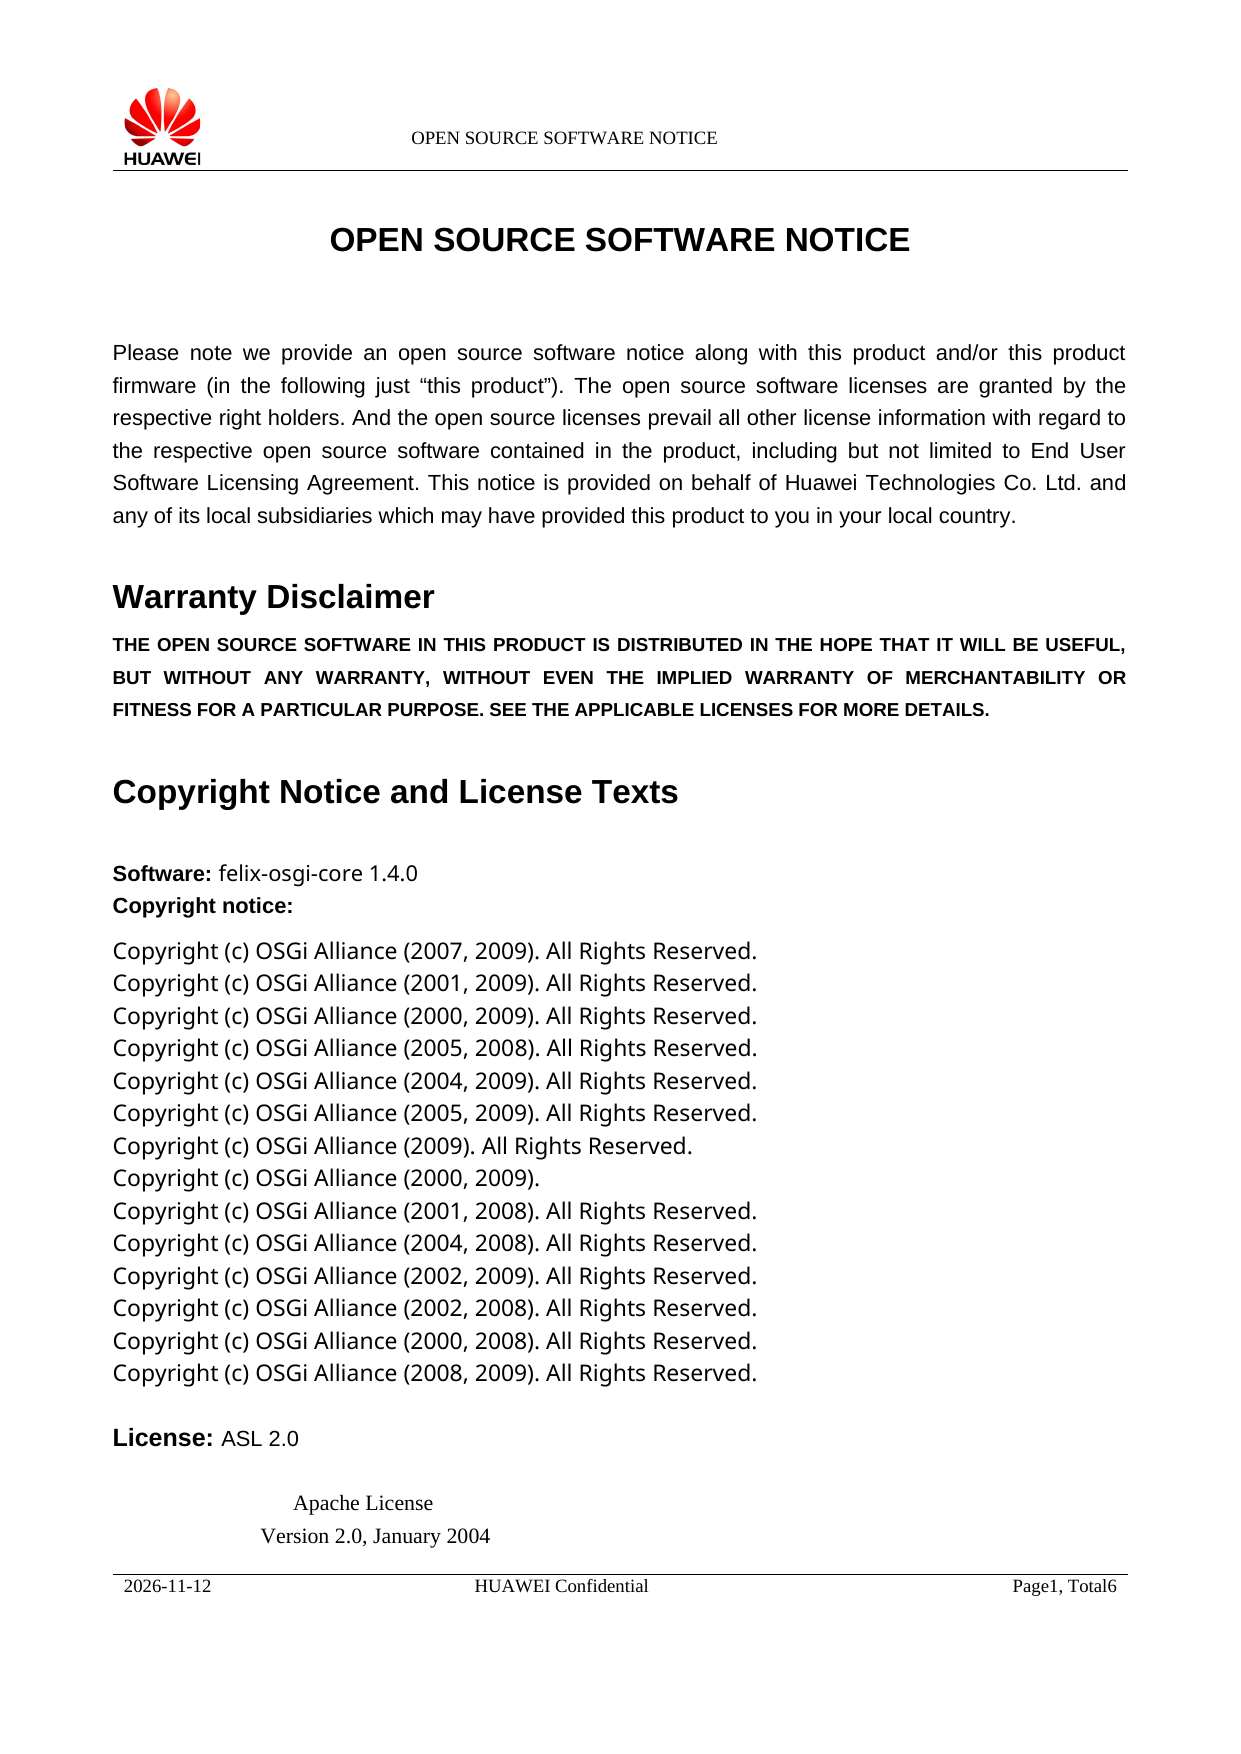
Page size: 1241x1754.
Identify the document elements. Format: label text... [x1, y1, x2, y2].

text OPEN SOURCE SOFTWARE NOTICE [112, 206, 1128, 271]
text License: ASL 2.0 [112, 1421, 1128, 1454]
text Please note we provide an open source software notice along with this product and/or this product firmware (in the following just “this product”). The open source software licenses are granted by the respective right holders. And the open source licenses prevail all other license information with regard to the respective open source software contained in the product, including but not limited to End User Software Licensing Agreement. This notice is provided on behalf of Huawei Technologies Co. Ltd. and any of its local subsidiaries which may have provided this product to you in your local country. [112, 336, 1128, 531]
title Software: felix-osgi-core 1.4.0 [112, 856, 1128, 889]
picture [124, 88, 201, 165]
text Copyright Notice and License Texts [112, 759, 1128, 824]
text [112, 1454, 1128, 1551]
text The open source software in this product is distributed in the hope that it will be useful, but WITHOUT ANY WARRANTY, without even the implied warranty of MERCHANTABILITY or FITNESS FOR A PARTICULAR PURPOSE. See the applicable licenses for more details. [112, 629, 1128, 726]
text Warranty Disclaimer [112, 564, 1128, 629]
text Copyright notice: [112, 889, 1128, 921]
text Copyright (c) OSGi Alliance (2007, 2009). All Rights Reserved. Copyright (c) OSGi Alliance (2001, 2009). All Rights Reserved. Copyright (c) OSGi Alliance (2000, 2009). All Rights Reserved. Copyright (c) OSGi Alliance (2005, 2008). All Rights Reserved. Copyright (c) OSGi Alliance (2004, 2009). All Rights Reserved. Copyright (c) OSGi Alliance (2005, 2009). All Rights Reserved. Copyright (c) OSGi Alliance (2009). All Rights Reserved. Copyright (c) OSGi Alliance (2000, 2009). Copyright (c) OSGi Alliance (2001, 2008). All Rights Reserved. Copyright (c) OSGi Alliance (2004, 2008). All Rights Reserved. Copyright (c) OSGi Alliance (2002, 2009). All Rights Reserved. Copyright (c) OSGi Alliance (2002, 2008). All Rights Reserved. Copyright (c) OSGi Alliance (2000, 2008). All Rights Reserved. Copyright (c) OSGi Alliance (2008, 2009). All Rights Reserved. [112, 934, 1128, 1421]
